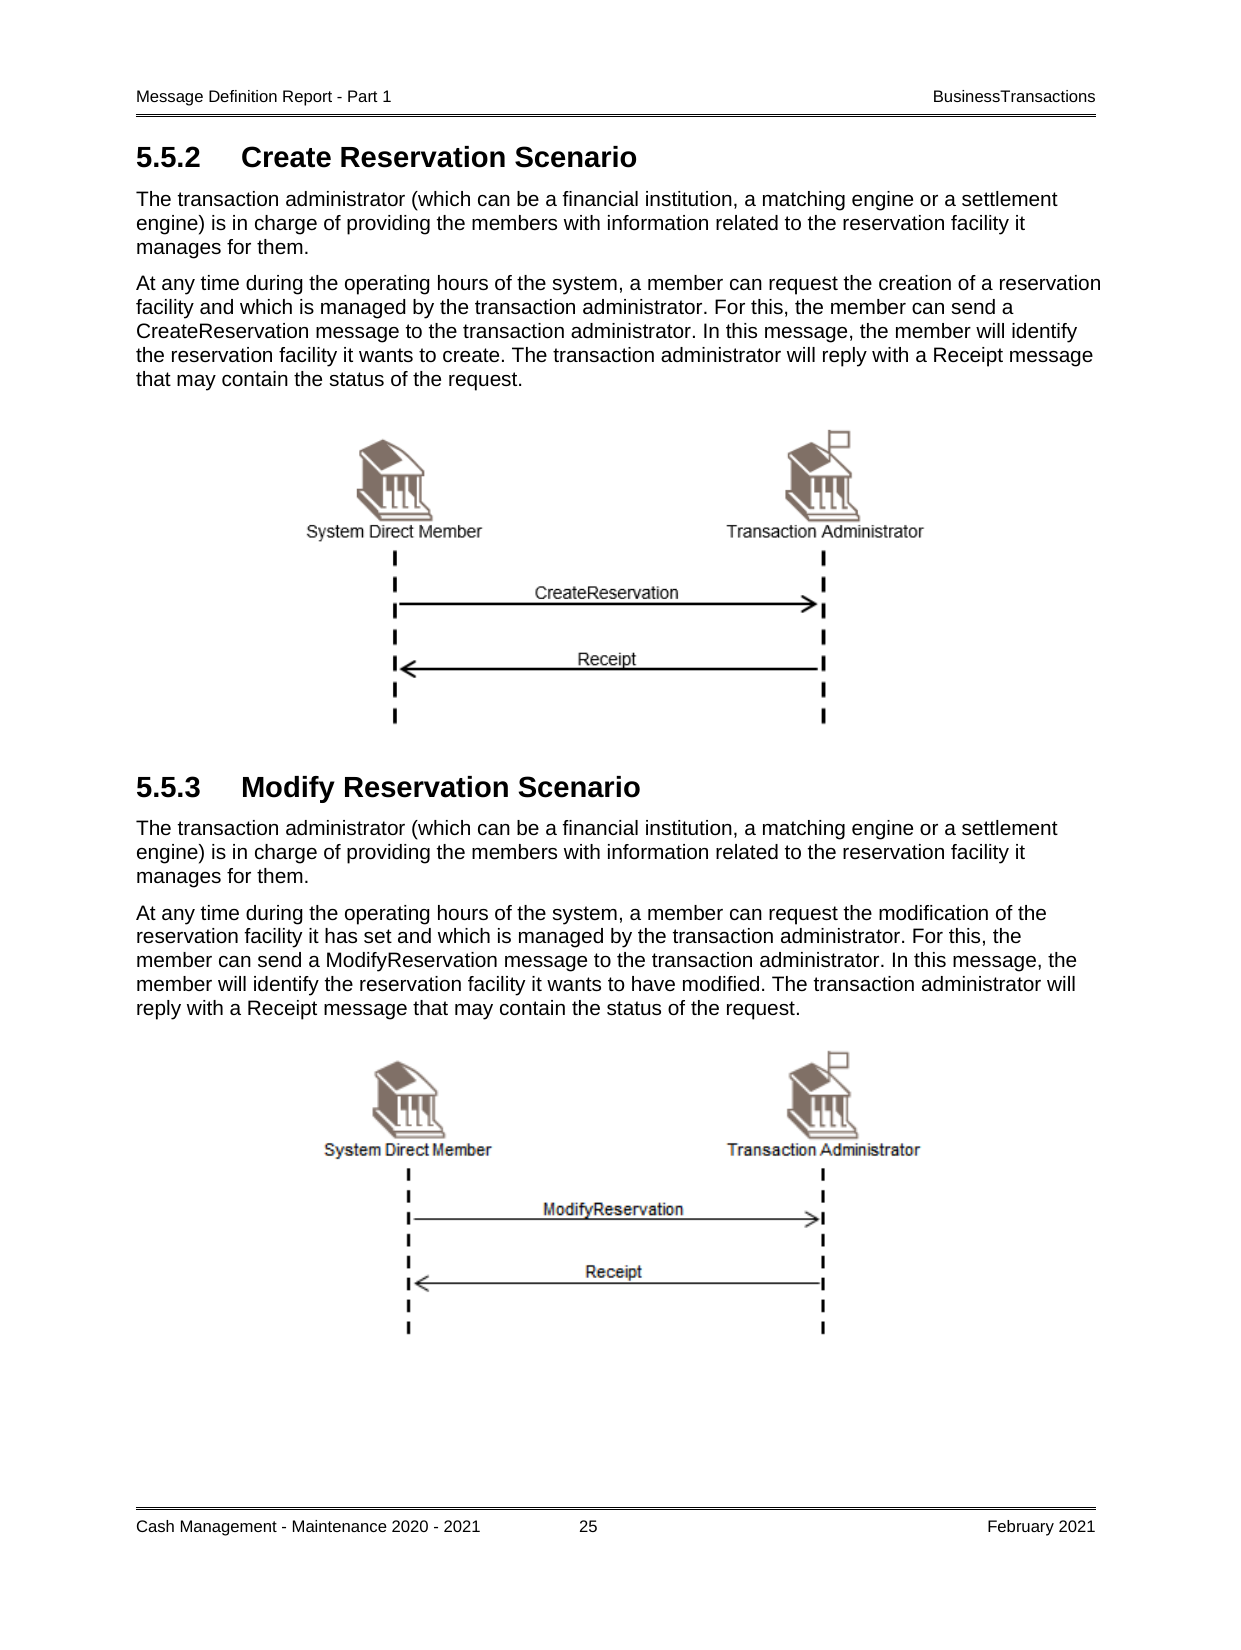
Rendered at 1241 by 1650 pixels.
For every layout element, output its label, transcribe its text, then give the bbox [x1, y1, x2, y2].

subtitle Modify Reservation Scenario [136, 770, 1104, 803]
text The transaction administrator (which can be a financial institution, a matching engine or a settlement engine) is in charge of providing the members with information related to the reservation facility it manages for them. [136, 187, 1104, 258]
text At any time during the operating hours of the system, a member can request the modification of the reservation facility it has set and which is managed by the transaction administrator. For this, the member can send a ModifyReservation message to the transaction administrator. In this message, the member will identify the reservation facility it wants to have modified. The transaction administrator will reply with a Receipt message that may contain the status of the request. [136, 900, 1104, 1020]
picture [315, 1045, 925, 1339]
text At any time during the operating hours of the system, a member can request the creation of a reservation facility and which is managed by the transaction administrator. For this, the member can send a CreateReservation message to the transaction administrator. In this message, the member will identify the reservation facility it wants to create. The transaction administrator will reply with a Receipt message that may contain the status of the request. [136, 271, 1104, 391]
text The transaction administrator (which can be a financial institution, a matching engine or a settlement engine) is in charge of providing the members with information related to the reservation facility it manages for them. [136, 816, 1104, 888]
picture [292, 415, 948, 733]
subtitle Create Reservation Scenario [136, 141, 1104, 174]
